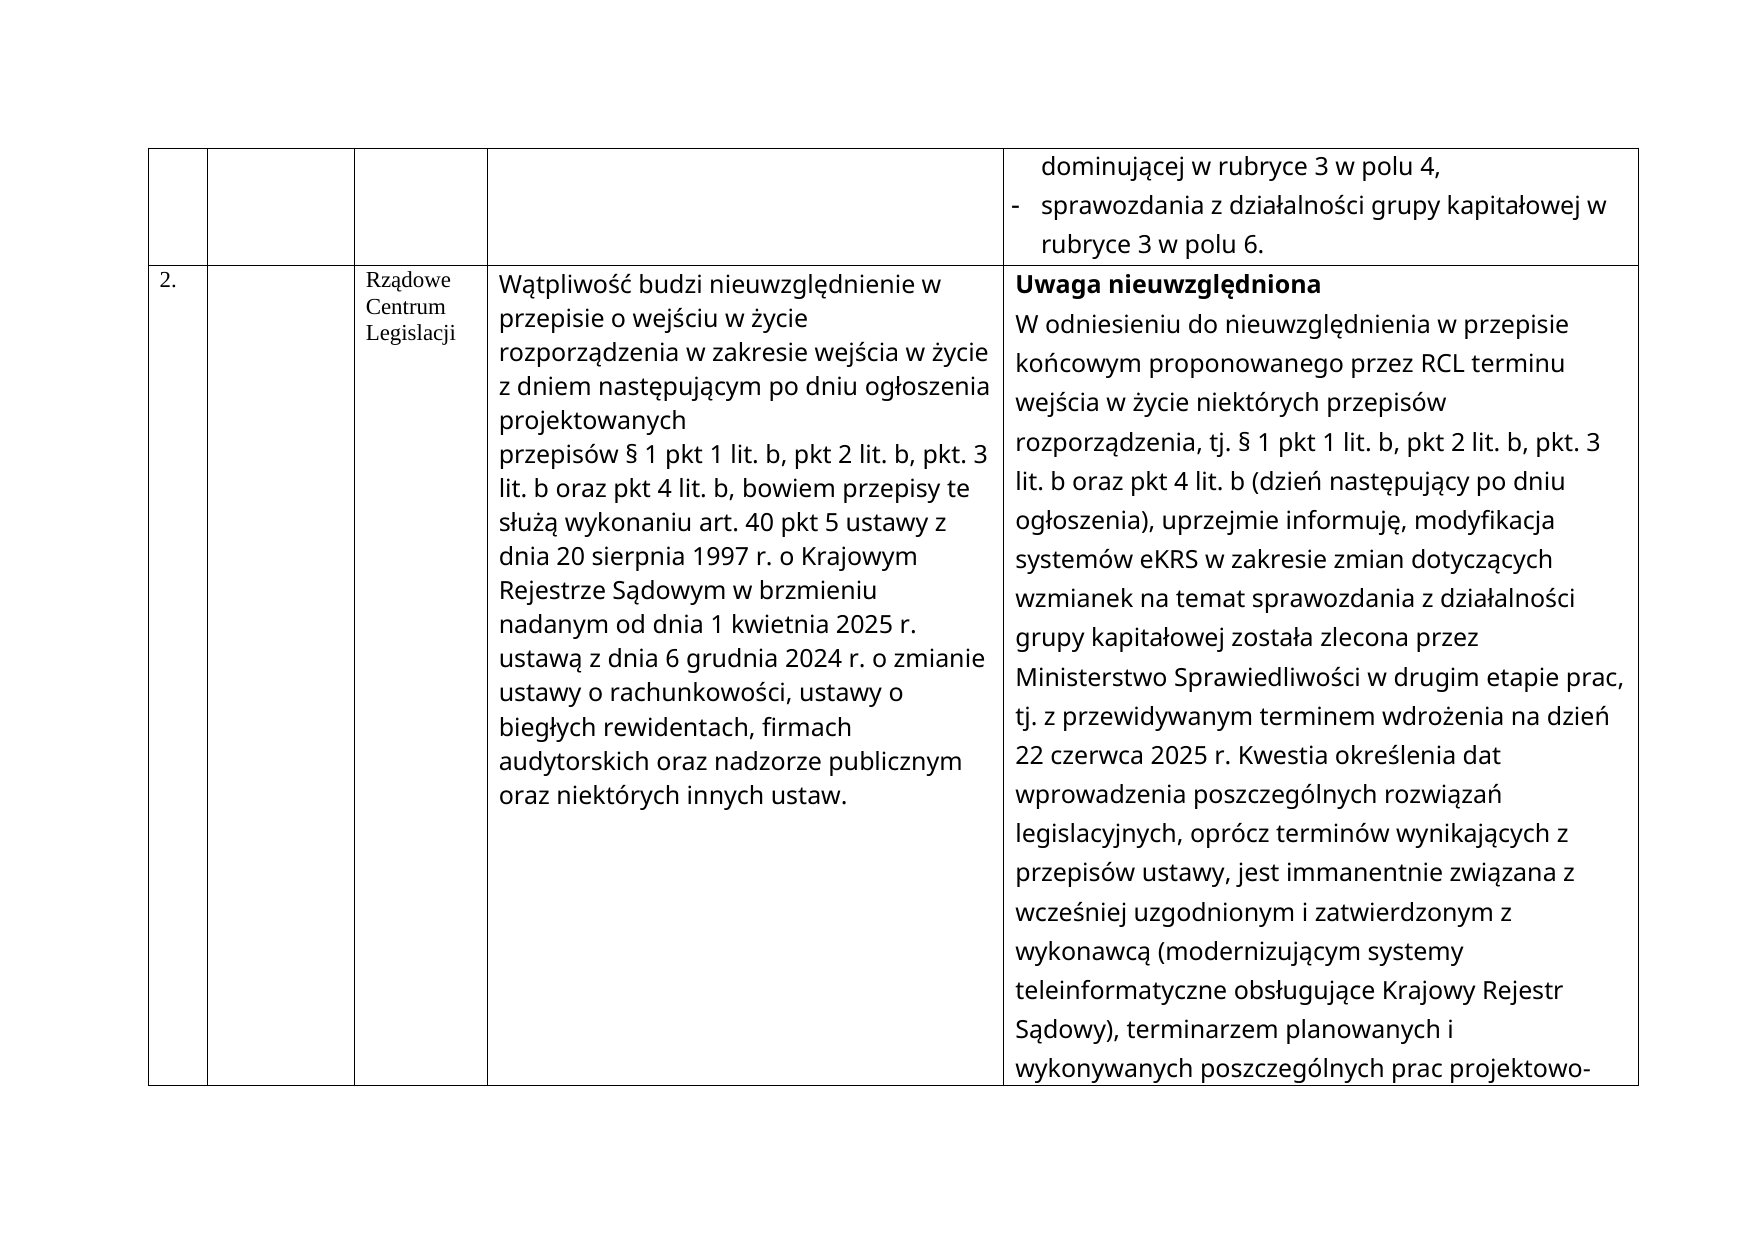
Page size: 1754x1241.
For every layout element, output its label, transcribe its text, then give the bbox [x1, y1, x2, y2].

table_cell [1004, 149, 1638, 265]
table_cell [488, 266, 1003, 1085]
table_cell 2. [149, 266, 207, 1085]
table_cell 1. [149, 149, 207, 265]
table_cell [355, 266, 487, 1085]
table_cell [488, 149, 1003, 265]
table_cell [355, 149, 487, 265]
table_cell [208, 149, 354, 265]
table_cell [208, 266, 354, 1085]
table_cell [1004, 266, 1638, 1085]
